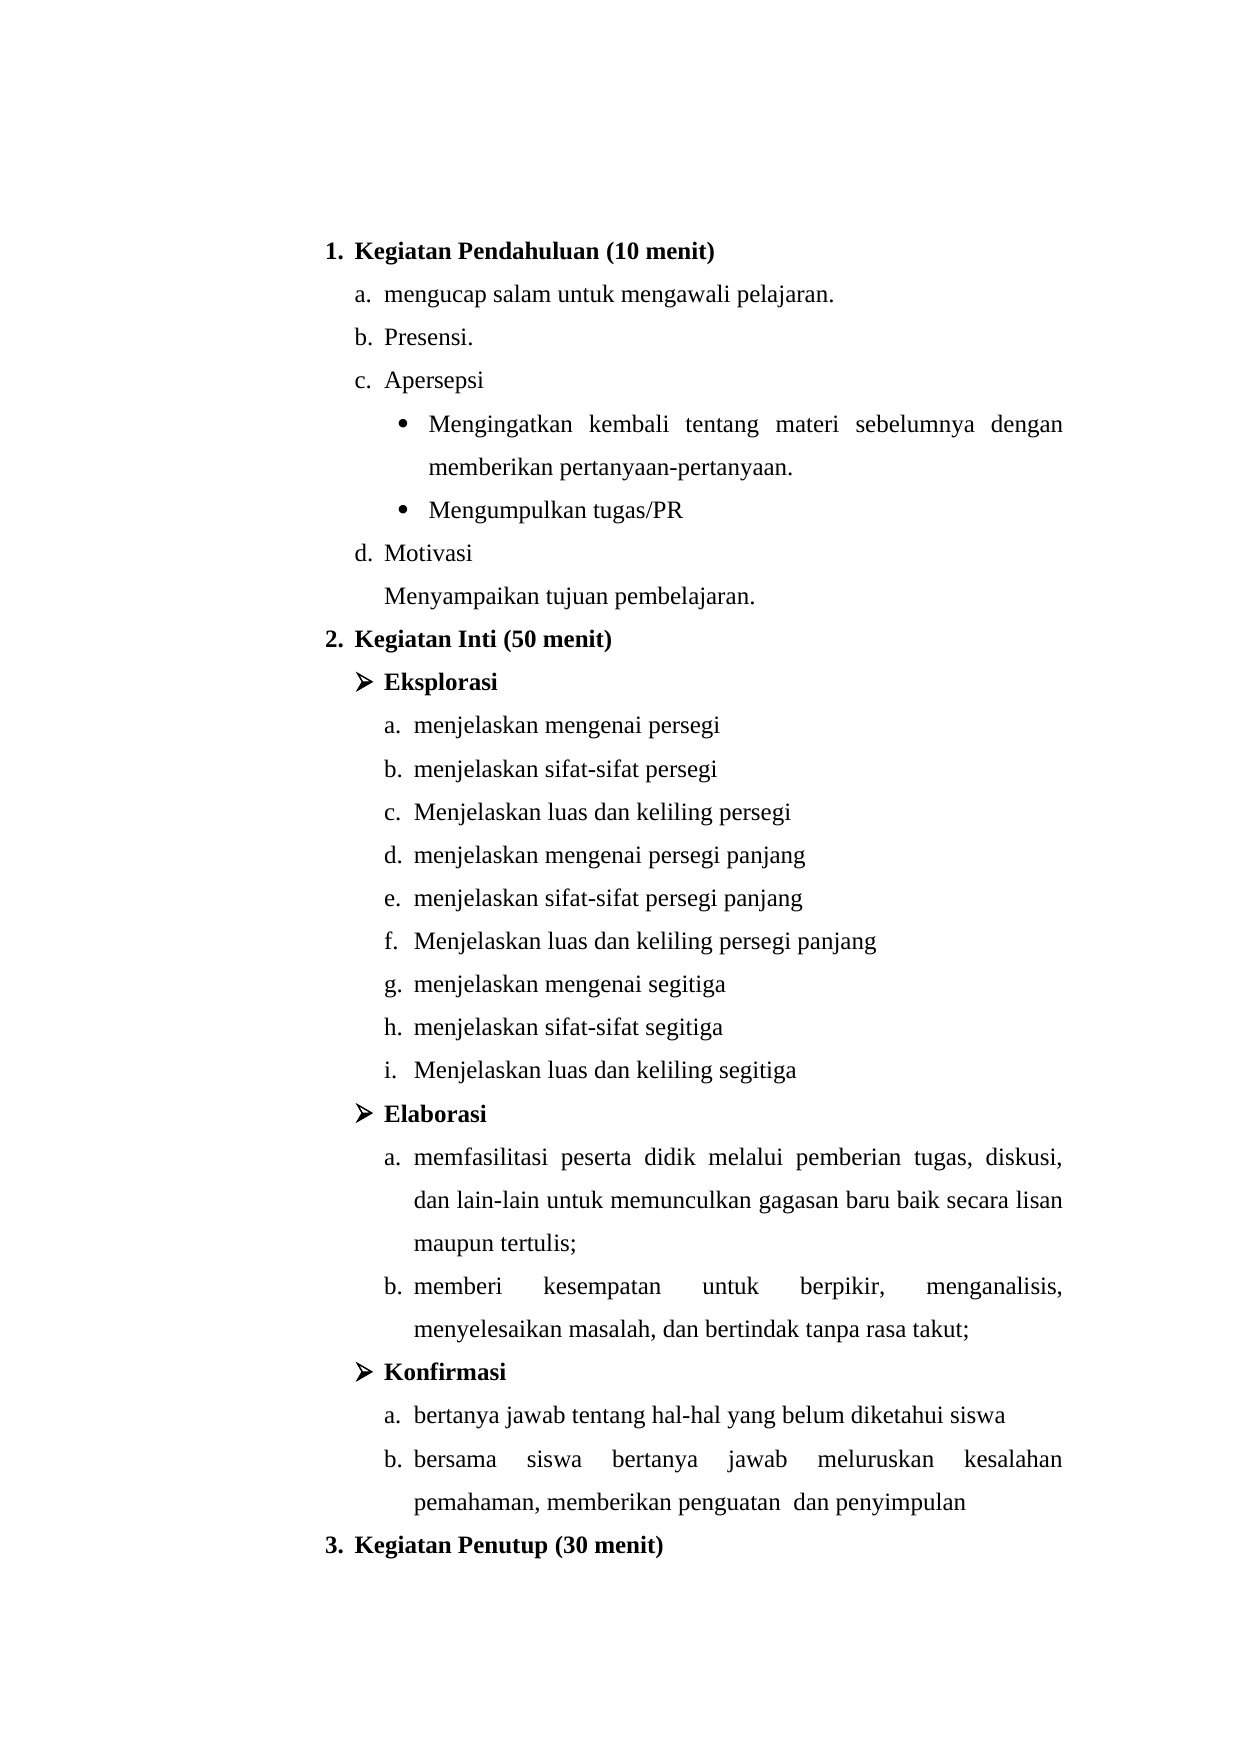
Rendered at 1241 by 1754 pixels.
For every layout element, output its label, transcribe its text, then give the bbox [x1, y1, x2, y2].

list Menjelaskan luas dan keliling persegi [384, 797, 1063, 826]
list Elaborasi [354, 1099, 1063, 1127]
list menjelaskan mengenai persegi panjang [384, 840, 1063, 869]
list Kegiatan Inti (50 menit) [325, 624, 1063, 653]
list Eksplorasi [354, 667, 1063, 696]
list Konfirmasi [354, 1357, 1063, 1386]
list Kegiatan Penutup (30 menit) [325, 1530, 1063, 1559]
list memfasilitasi peserta didik melalui pemberian tugas, diskusi, dan lain-lain untuk memunculkan gagasan baru baik secara lisan maupun tertulis; [384, 1142, 1063, 1257]
list menjelaskan mengenai persegi [384, 711, 1063, 739]
list memberi kesempatan untuk berpikir, menganalisis, menyelesaikan masalah, dan bertindak tanpa rasa takut; [384, 1271, 1063, 1343]
text Menyampaikan tujuan pembelajaran. [384, 581, 1063, 610]
list Mengingatkan kembali tentang materi sebelumnya dengan memberikan pertanyaan-pertanyaan. [399, 409, 1063, 481]
list Presensi. [354, 322, 1063, 351]
list Kegiatan Pendahuluan (10 menit) [325, 236, 1063, 265]
list menjelaskan mengenai segitiga [384, 969, 1063, 998]
list menjelaskan sifat-sifat persegi [384, 754, 1063, 782]
list menjelaskan sifat-sifat segitiga [384, 1012, 1063, 1041]
list bertanya jawab tentang hal-hal yang belum diketahui siswa [384, 1401, 1063, 1429]
list Apersepsi [354, 366, 1063, 394]
list bersama siswa bertanya jawab meluruskan kesalahan pemahaman, memberikan penguatan dan penyimpulan [384, 1444, 1063, 1516]
list Mengumpulkan tugas/PR [399, 495, 1063, 524]
list mengucap salam untuk mengawali pelajaran. [354, 279, 1063, 308]
list Menjelaskan luas dan keliling segitiga [384, 1056, 1063, 1084]
list Motivasi [354, 538, 1063, 567]
list Menjelaskan luas dan keliling persegi panjang [384, 926, 1063, 955]
list menjelaskan sifat-sifat persegi panjang [384, 883, 1063, 912]
